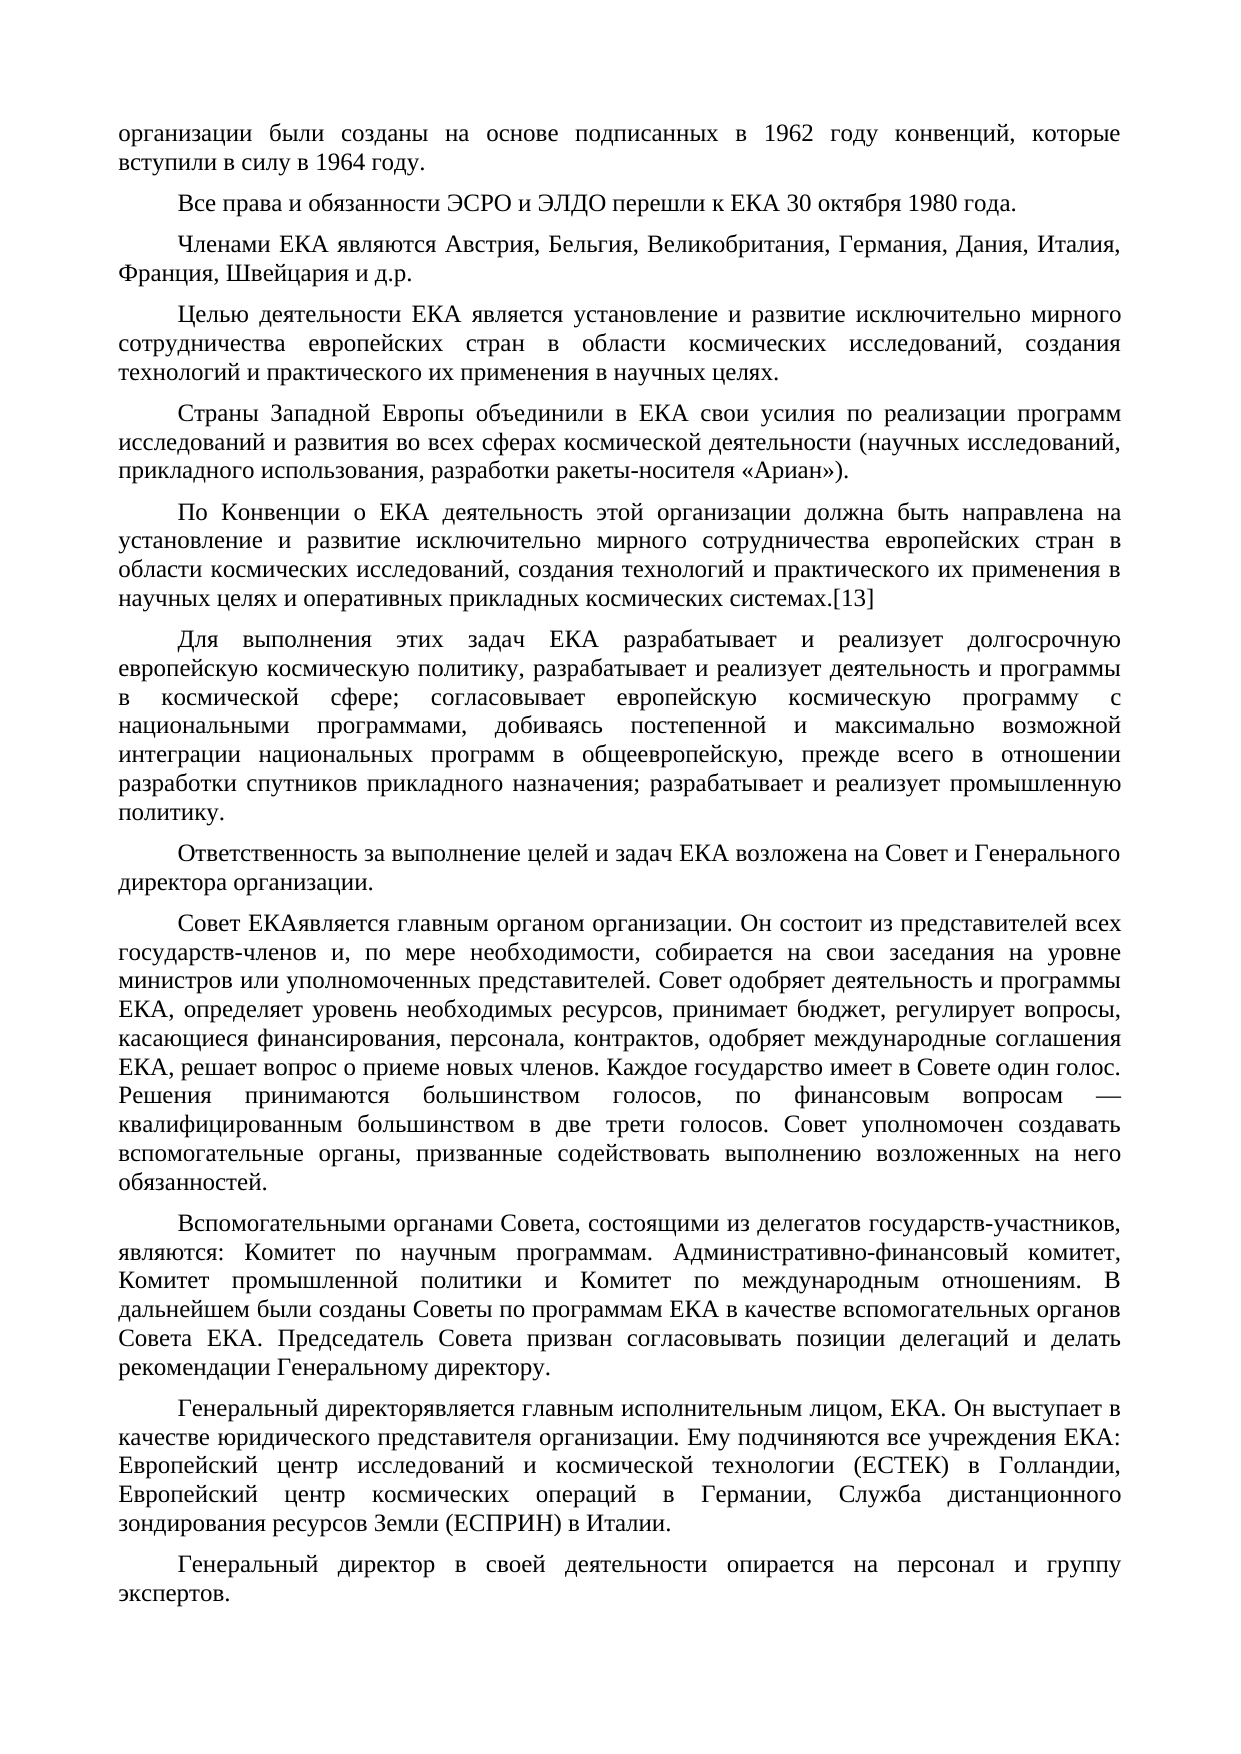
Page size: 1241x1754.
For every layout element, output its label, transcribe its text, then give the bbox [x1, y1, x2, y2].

text Членами ЕКА являются Австрия, Бельгия, Великобритания, Германия, Дания, Италия, Франция, Швейцария и д.р. [118, 229, 1122, 287]
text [118, 118, 1122, 176]
text Страны Западной Европы объединили в ЕКА свои усилия по реализации программ исследований и развития во всех сферах космической деятельности (научных исследований, прикладного использования, разработки ракеты-носителя «Ариан»). [118, 398, 1122, 484]
text Совет ЕКАявляется главным органом организации. Он состоит из представителей всех государств-членов и, по мере необходимости, собирается на свои заседания на уровне министров или уполномоченных представителей. Совет одобряет деятельность и программы ЕКА, определяет уровень необходимых ресурсов, принимает бюджет, регулирует вопросы, касающиеся финансирования, персонала, контрактов, одобряет международные соглашения ЕКА, решает вопрос о приеме новых членов. Каждое государство имеет в Совете один голос. Решения принимаются большинством голосов, по финансовым вопросам — квалифицированным большинством в две трети голосов. Совет уполномочен создавать вспомогательные органы, призванные содействовать выполнению возложенных на него обязанностей. [118, 908, 1122, 1196]
text Генеральный директор в своей деятельности опирается на персонал и группу экспертов. [118, 1549, 1122, 1607]
text Генеральный директорявляется главным исполнительным лицом, ЕКА. Он выступает в качестве юридического представителя организации. Ему подчиняются все учреждения ЕКА: Европейский центр исследований и космической технологии (ЕСТЕК) в Голландии, Европейский центр космических операций в Германии, Служба дистанционного зондирования ресурсов Земли (ЕСПРИН) в Италии. [118, 1393, 1122, 1537]
text Вспомогательными органами Совета, состоящими из делегатов государств-участников, являются: Комитет по научным программам. Административно-финансовый комитет, Комитет промышленной политики и Комитет по международным отношениям. В дальнейшем были созданы Советы по программам ЕКА в качестве вспомогательных органов Совета ЕКА. Председатель Совета призван согласовывать позиции делегаций и делать рекомендации Генеральному директору. [118, 1208, 1122, 1381]
text Ответственность за выполнение целей и задач ЕКА возложена на Совет и Генерального директора организации. [118, 838, 1122, 896]
text По Конвенции о ЕКА деятельность этой организации должна быть направлена на установление и развитие исключительно мирного сотрудничества европейских стран в области космических исследований, создания технологий и практического их применения в научных целях и оперативных прикладных космических системах.[13] [118, 497, 1122, 612]
text Все права и обязанности ЭСРО и ЭЛДО перешли к ЕКА 30 октября 1980 года. [118, 188, 1122, 217]
text Для выполнения этих задач ЕКА разрабатывает и реализует долгосрочную европейскую космическую политику, разрабатывает и реализует деятельность и программы в космической сфере; согласовывает европейскую космическую программу с национальными программами, добиваясь постепенной и максимально возможной интеграции национальных программ в общеевропейскую, прежде всего в отношении разработки спутников прикладного назначения; разрабатывает и реализует промышленную политику. [118, 624, 1122, 826]
text Целью деятельности ЕКА является установление и развитие исключительно мирного сотрудничества европейских стран в области космических исследований, создания технологий и практического их применения в научных целях. [118, 299, 1122, 386]
